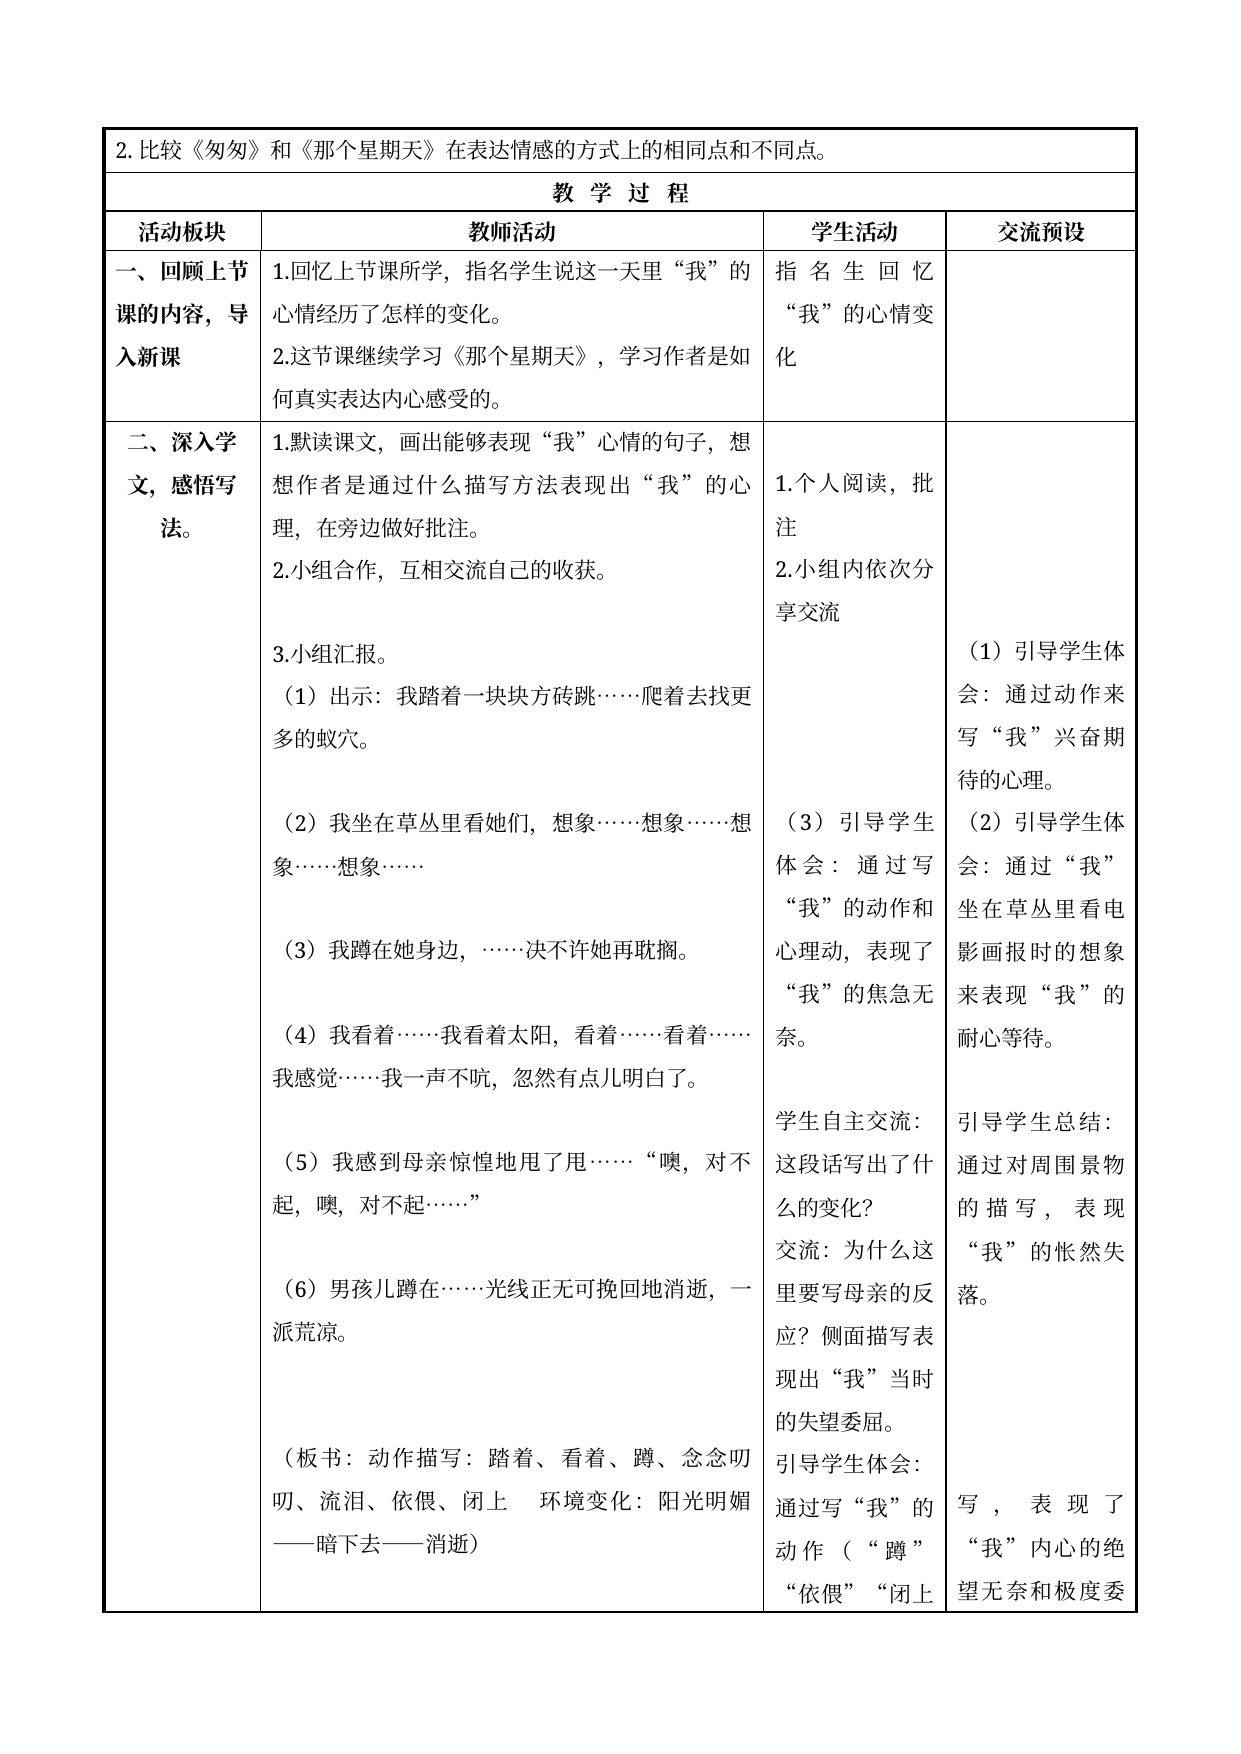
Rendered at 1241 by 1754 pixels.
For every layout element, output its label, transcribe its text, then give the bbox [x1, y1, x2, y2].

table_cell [947, 422, 1135, 1611]
table_cell 指名生回忆“我”的心情变化 [764, 251, 945, 421]
table_cell 教 学 过 程 [106, 173, 1135, 210]
table_cell 交流预设 [947, 212, 1135, 249]
table_cell 二、深入学文，感悟写法。 [106, 422, 260, 1611]
table_cell 教师活动 [262, 212, 763, 249]
table_cell 1.回忆上节课所学，指名学生说这一天里“我”的心情经历了怎样的变化。 2.这节课继续学习《那个星期天》，学习作者是如何真实表达内心感受的。 [261, 251, 763, 421]
table_cell [947, 251, 1135, 421]
table_cell 一、回顾上节课的内容，导入新课 [106, 251, 260, 421]
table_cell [106, 130, 1135, 171]
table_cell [764, 422, 945, 1611]
table_cell 学生活动 [764, 212, 945, 249]
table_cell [261, 422, 763, 1611]
table_cell 活动板块 [106, 212, 261, 249]
